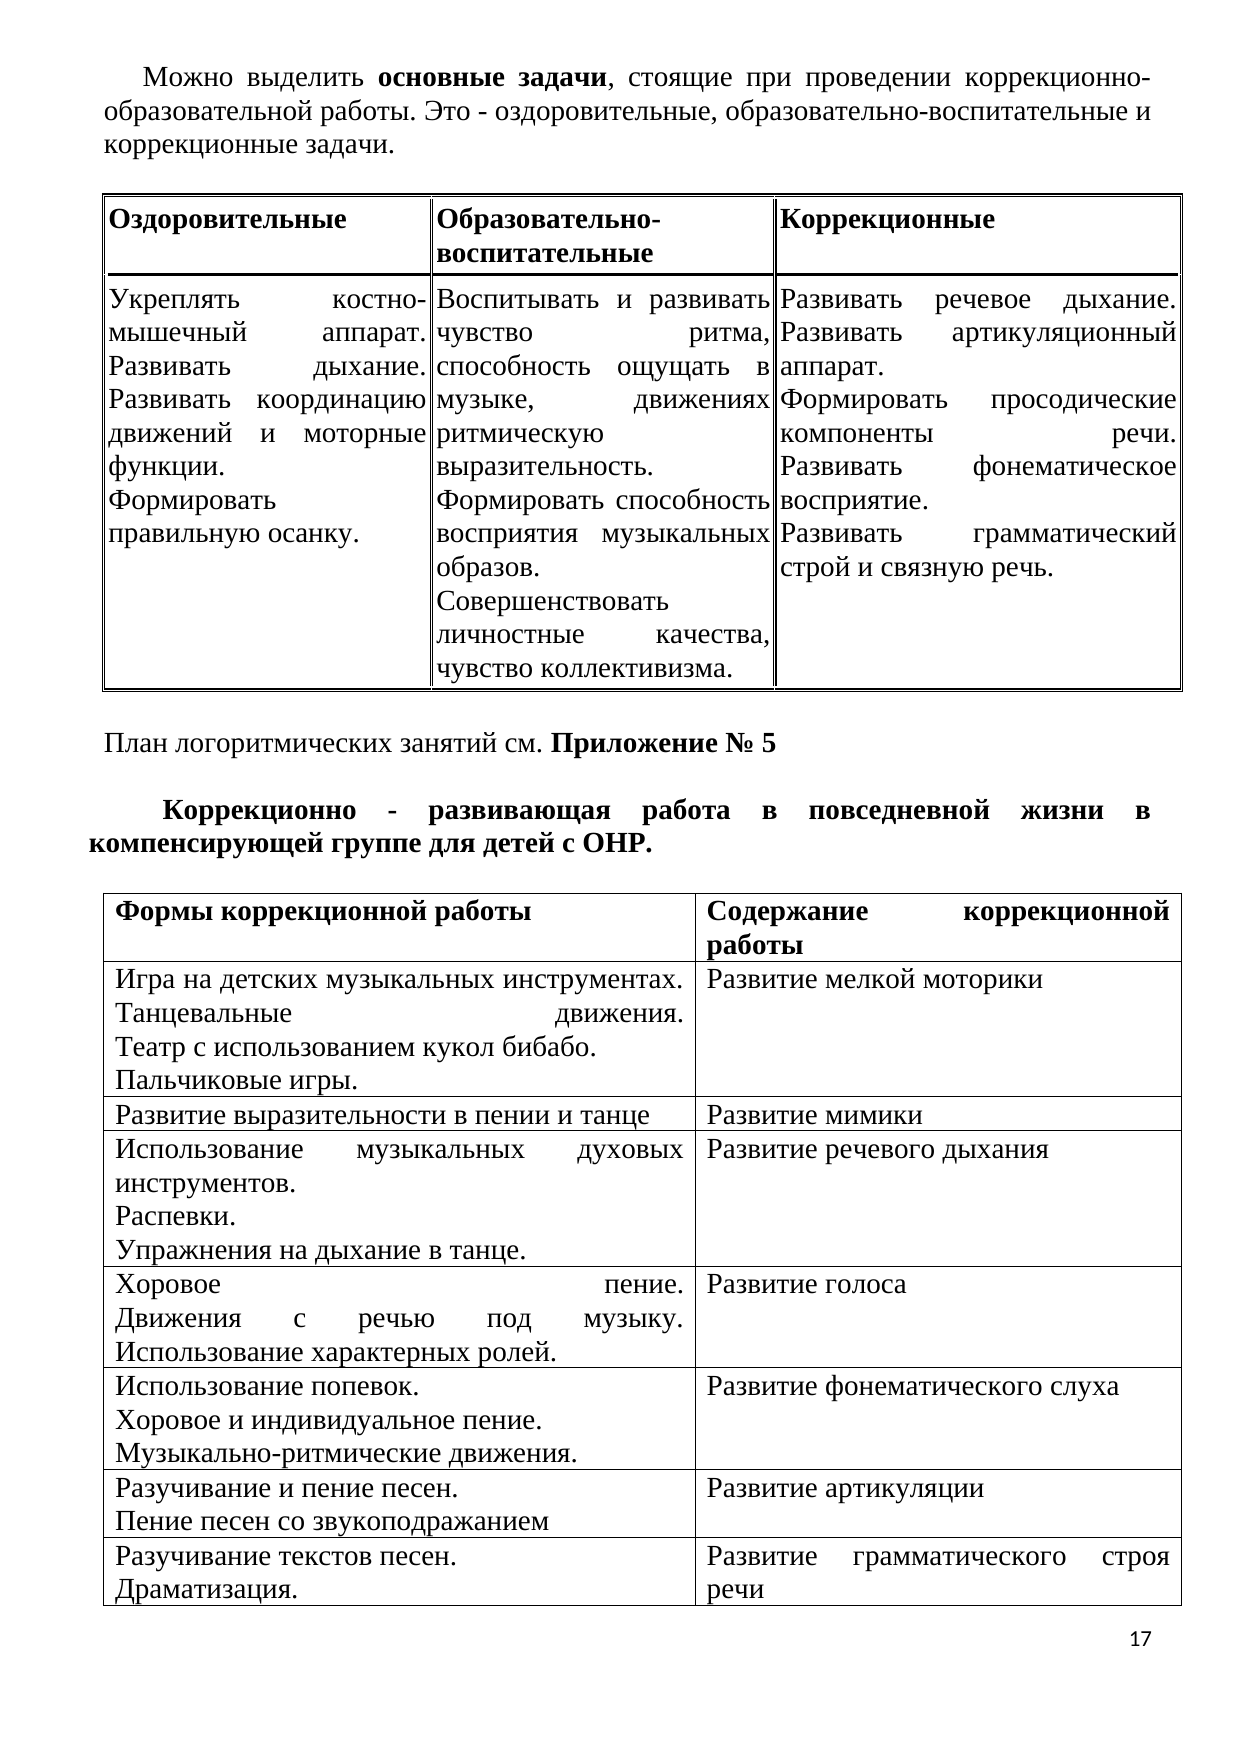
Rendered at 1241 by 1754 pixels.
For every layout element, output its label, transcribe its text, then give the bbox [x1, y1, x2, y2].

table_cell Разучивание и пение песен. Пение песен со звукоподражанием [104, 1470, 695, 1537]
table_cell Развитие голоса [696, 1267, 1181, 1367]
table_cell Игра на детских музыкальных инструментах. Танцевальные движения. Театр с использованием кукол бибабо. Пальчиковые игры. [104, 962, 695, 1096]
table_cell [104, 1538, 695, 1605]
table_cell Развитие речевого дыхания [696, 1131, 1181, 1266]
table_cell Хоровое пение. Движения с речью под музыку. Использование характерных ролей. [104, 1267, 695, 1367]
table_header Образовательно-воспитательные [431, 195, 775, 273]
table_cell Использование музыкальных духовых инструментов. Распевки. Упражнения на дыхание в танце. [104, 1131, 695, 1266]
text Коррекционно - развивающая работа в повседневной жизни в компенсирующей группе для детей с ОНР. [89, 792, 1152, 859]
table_header Оздоровительные [105, 197, 431, 273]
table_cell Укреплять костно-мышечный аппарат. Развивать дыхание. Развивать координацию движений и моторные функции. Формировать правильную осанку. [104, 273, 431, 688]
table_cell Использование попевок. Хоровое и индивидуальное пение. Музыкально-ритмические движения. [104, 1368, 695, 1469]
table_cell Воспитывать и развивать чувство ритма, способность ощущать в музыке, движениях ритмическую выразительность. Формировать способность восприятия музыкальных образов. Совершенствовать личностные качества, чувство коллективизма. [431, 273, 775, 688]
table_cell Развитие выразительности в пении и танце [104, 1097, 695, 1130]
table_cell Развитие мелкой моторики [696, 962, 1181, 1096]
table_cell Развитие фонематического слуха [696, 1368, 1181, 1469]
table_header Содержание коррекционной работы [696, 894, 1181, 961]
table_header Коррекционные [775, 197, 1180, 273]
table_cell Развитие артикуляции [696, 1470, 1181, 1537]
table_cell Развитие мимики [696, 1097, 1181, 1130]
text Можно выделить основные задачи, стоящие при проведении коррекционно-образовательной работы. Это - оздоровительные, образовательно-воспитательные и коррекционные задачи. [103, 59, 1152, 160]
text План логоритмических занятий см. Приложение № 5 [103, 725, 1152, 758]
table_header Формы коррекционной работы [104, 894, 695, 961]
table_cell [696, 1538, 1181, 1605]
table_cell Развивать речевое дыхание. Развивать артикуляционный аппарат. Формировать просодические компоненты речи. Развивать фонематическое восприятие. Развивать грамматический строй и связную речь. [775, 273, 1181, 688]
